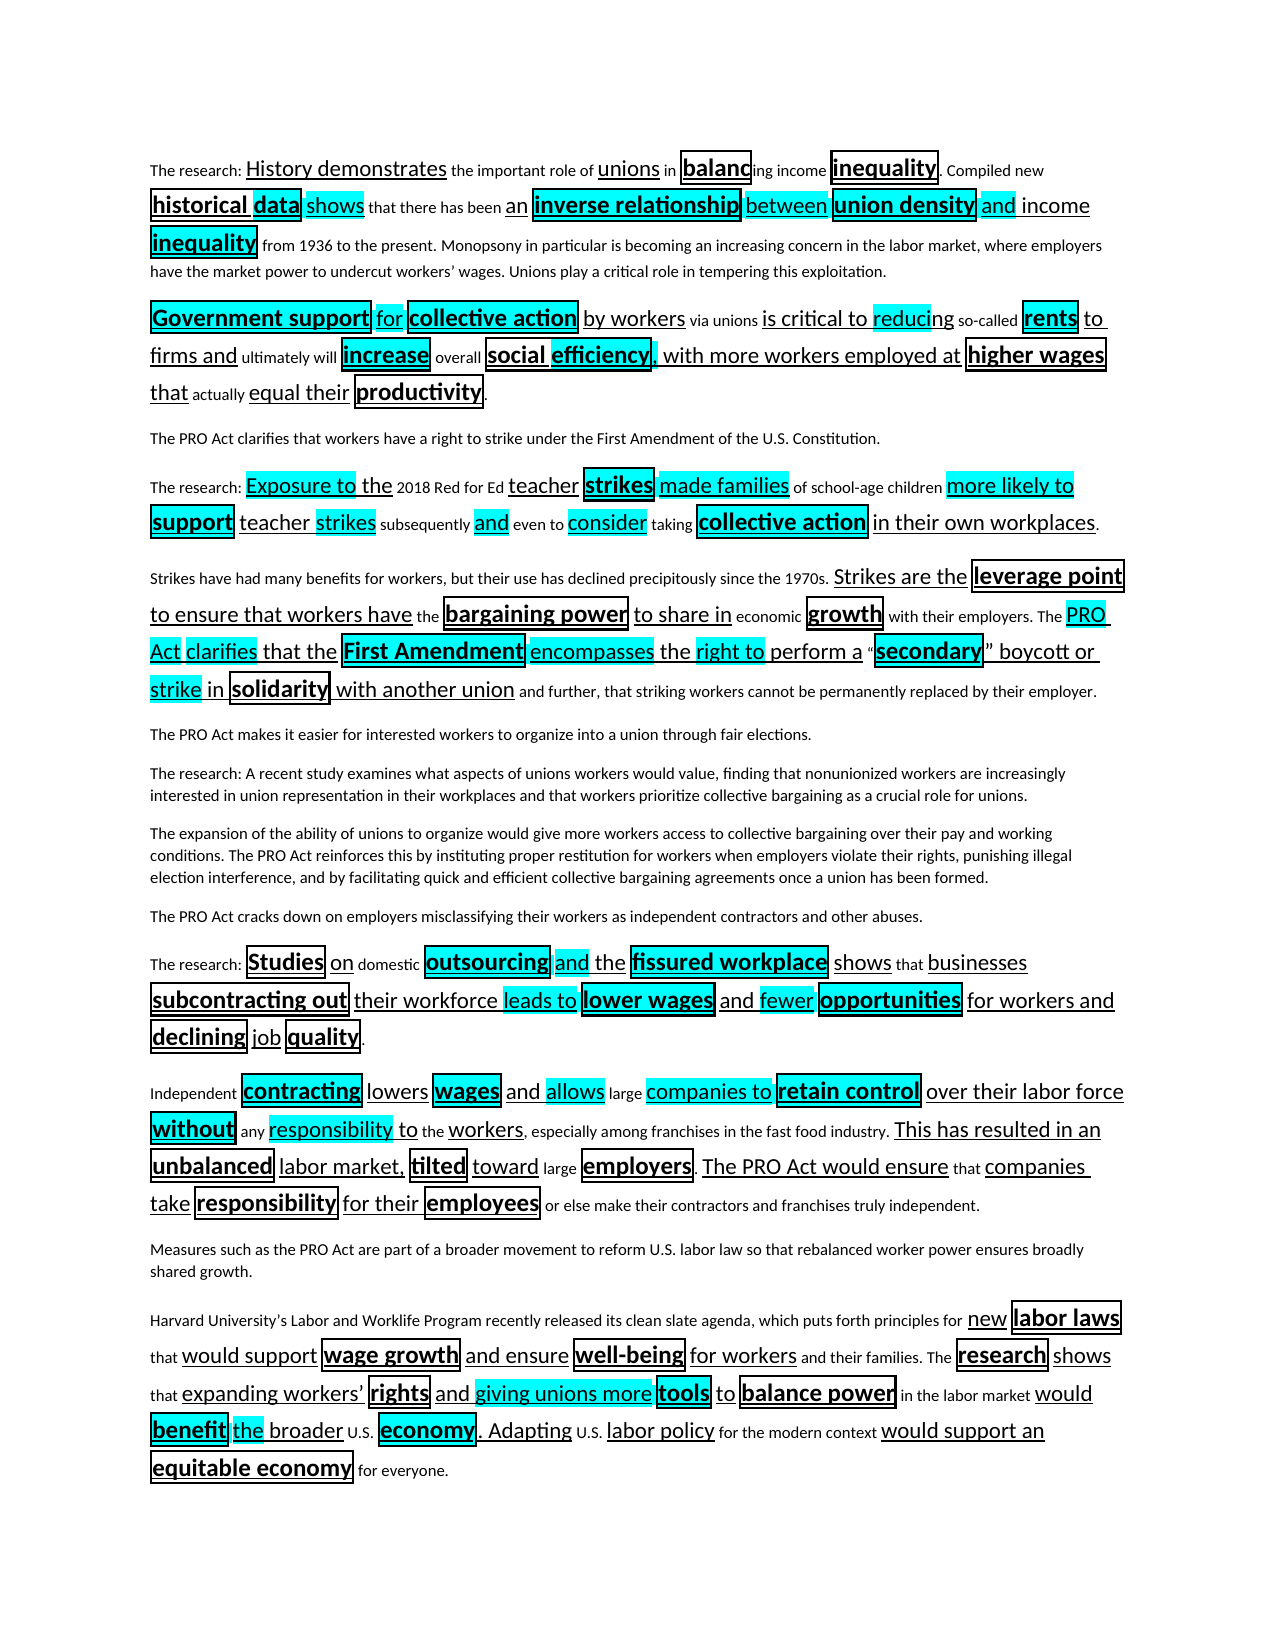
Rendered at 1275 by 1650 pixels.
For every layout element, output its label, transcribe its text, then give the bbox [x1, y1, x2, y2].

text The research: History demonstrates the important role of unions in balancing income inequality. Compiled new historical data shows that there has been an inverse relationship between union density and income inequality from 1936 to the present. Monopsony in particular is becoming an increasing concern in the labor market, where employers have the market power to undercut workers’ wages. Unions play a critical role in tempering this exploitation. [150, 150, 1125, 281]
text The PRO Act makes it easier for interested workers to organize into a union through fair elections. [150, 725, 1125, 745]
text The research: Studies on domestic outsourcing and the fissured workplace shows that businesses subcontracting out their workforce leads to lower wages and fewer opportunities for workers and declining job quality. [150, 944, 1125, 1054]
text The research: A recent study examines what aspects of unions workers would value, finding that nonunionized workers are increasingly interested in union representation in their workplaces and that workers prioritize collective bargaining as a crucial role for unions. [150, 763, 1125, 805]
text The PRO Act clarifies that workers have a right to strike under the First Amendment of the U.S. Constitution. [150, 428, 1125, 449]
text Measures such as the PRO Act are part of a broader movement to reform U.S. labor law so that rebalanced worker power ensures broadly shared growth. [150, 1239, 1125, 1282]
text Harvard University’s Labor and Worklife Program recently released its clean slate agenda, which puts forth principles for new labor laws that would support wage growth and ensure well-being for workers and their families. The research shows that expanding workers’ rights and giving unions more tools to balance power in the labor market would benefit the broader U.S. economy. Adapting U.S. labor policy for the modern context would support an equitable economy for everyone. [150, 1300, 1125, 1484]
text The expansion of the ability of unions to organize would give more workers access to collective bargaining over their pay and working conditions. The PRO Act reinforces this by instituting proper restitution for workers when employers violate their rights, punishing illegal election interference, and by facilitating quick and efficient collective bargaining agreements once a union has been formed. [150, 824, 1125, 888]
text Government support for collective action by workers via unions is critical to reducing so-called rents to firms and ultimately will increase overall social efficiency, with more workers employed at higher wages that actually equal their productivity. [150, 299, 1125, 409]
text The PRO Act cracks down on employers misclassifying their workers as independent contractors and other abuses. [150, 906, 1125, 926]
text Independent contracting lowers wages and allows large companies to retain control over their labor force without any responsibility to the workers, especially among franchises in the fast food industry. This has resulted in an unbalanced labor market, tilted toward large employers. The PRO Act would ensure that companies take responsibility for their employees or else make their contractors and franchises truly independent. [150, 1073, 1125, 1220]
text The research: Exposure to the 2018 Red for Ed teacher strikes made families of school-age children more likely to support teacher strikes subsequently and even to consider taking collective action in their own workplaces. [150, 467, 1125, 539]
text Strikes have had many benefits for workers, but their use has declined precipitously since the 1970s. Strikes are the leverage point to ensure that workers have the bargaining power to share in economic growth with their employers. The PRO Act clarifies that the First Amendment encompasses the right to perform a “secondary” boycott or strike in solidarity with another union and further, that striking workers cannot be permanently replaced by their employer. [150, 558, 1125, 705]
